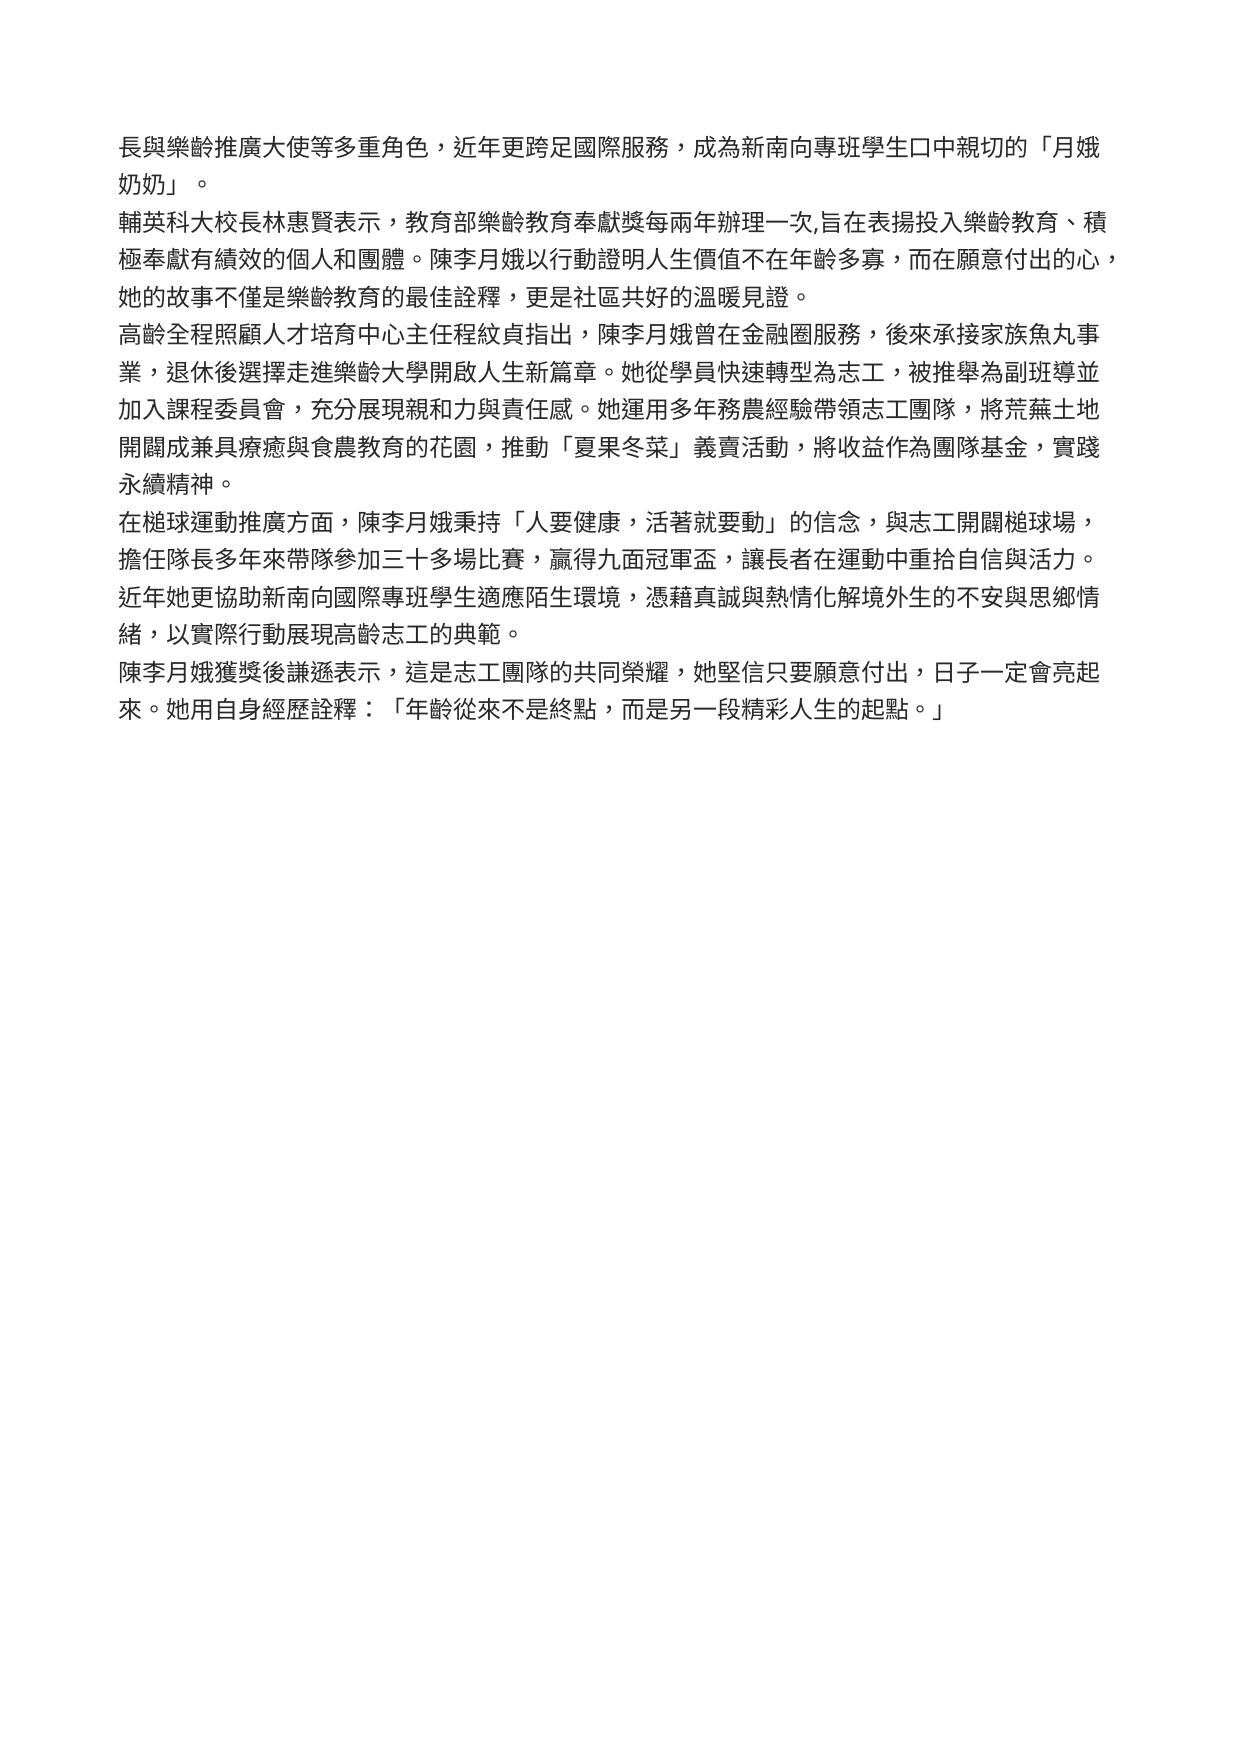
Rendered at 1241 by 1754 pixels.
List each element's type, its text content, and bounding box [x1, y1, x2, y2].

text 輔英科大校長林惠賢表示，教育部樂齡教育奉獻獎每兩年辦理一次,旨在表揚投入樂齡教育、積極奉獻有績效的個人和團體。陳李月娥以行動證明人生價值不在年齡多寡，而在願意付出的心，她的故事不僅是樂齡教育的最佳詮釋，更是社區共好的溫暖見證。 [118, 202, 1122, 314]
text 高齡全程照顧人才培育中心主任程紋貞指出，陳李月娥曾在金融圈服務，後來承接家族魚丸事業，退休後選擇走進樂齡大學開啟人生新篇章。她從學員快速轉型為志工，被推舉為副班導並加入課程委員會，充分展現親和力與責任感。她運用多年務農經驗帶領志工團隊，將荒蕪土地開闢成兼具療癒與食農教育的花園，推動「夏果冬菜」義賣活動，將收益作為團隊基金，實踐永續精神。 [118, 314, 1122, 502]
text 陳李月娥獲獎後謙遜表示，這是志工團隊的共同榮耀，她堅信只要願意付出，日子一定會亮起來。她用自身經歷詮釋：「年齡從來不是終點，而是另一段精彩人生的起點。」 [118, 652, 1122, 727]
text 在槌球運動推廣方面，陳李月娥秉持「人要健康，活著就要動」的信念，與志工開闢槌球場，擔任隊長多年來帶隊參加三十多場比賽，贏得九面冠軍盃，讓長者在運動中重拾自信與活力。近年她更協助新南向國際專班學生適應陌生環境，憑藉真誠與熱情化解境外生的不安與思鄉情緒，以實際行動展現高齡志工的典範。 [118, 502, 1122, 652]
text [118, 127, 1122, 202]
